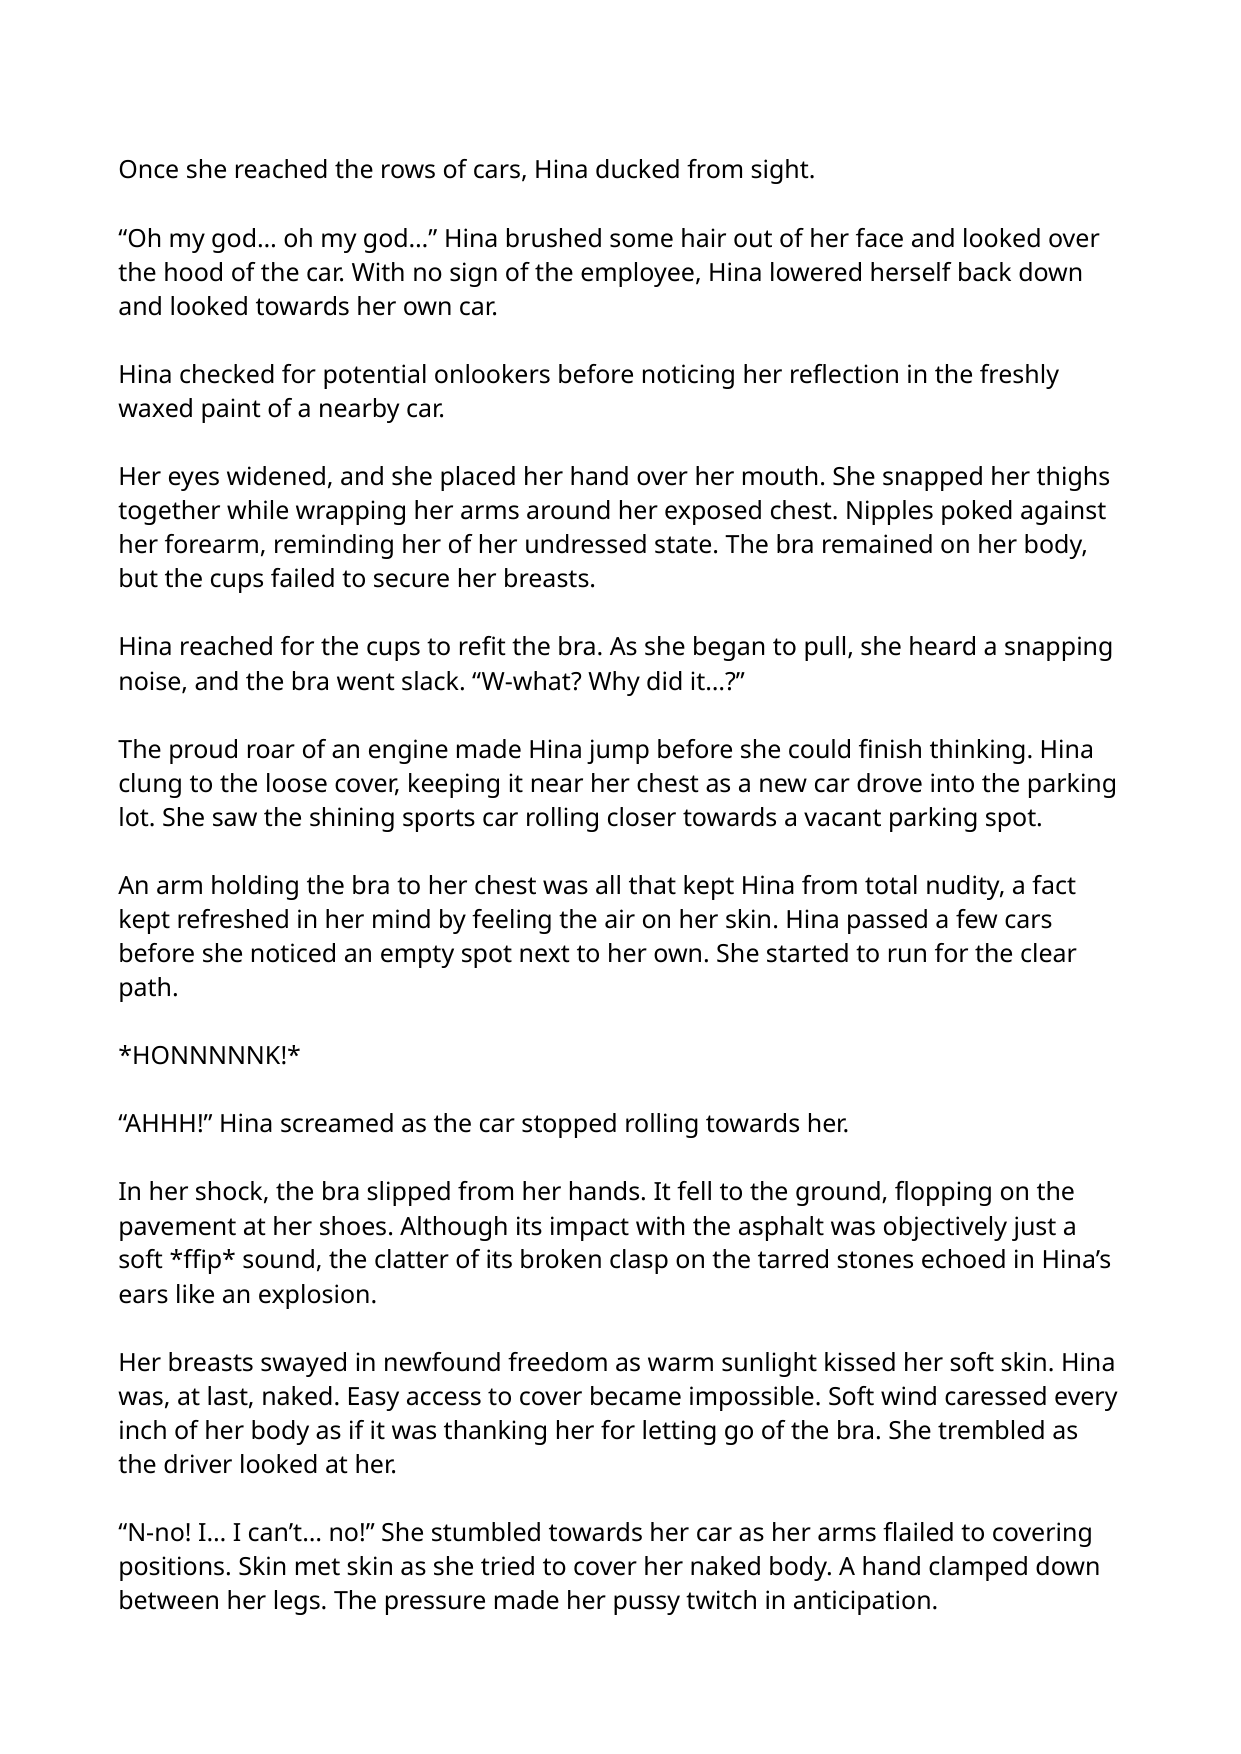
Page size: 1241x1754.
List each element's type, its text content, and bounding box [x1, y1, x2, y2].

text An arm holding the bra to her chest was all that kept Hina from total nudity, a fact kept refreshed in her mind by feeling the air on her skin. Hina passed a few cars before she noticed an empty spot next to her own. She started to run for the clear path. [118, 867, 1122, 1004]
text “N-no! I… I can’t… no!” She stumbled towards her car as her arms flailed to covering positions. Skin met skin as she tried to cover her naked body. A hand clamped down between her legs. The pressure made her pussy twitch in anticipation. [118, 1515, 1122, 1617]
text “Oh my god… oh my god…” Hina brushed some hair out of her face and looked over the hood of the car. With no sign of the employee, Hina lowered herself back down and looked towards her own car. [118, 220, 1122, 322]
text Hina reached for the cups to refit the bra. As she began to pull, she heard a snapping noise, and the bra went slack. “W-what? Why did it…?” [118, 629, 1122, 697]
text In her shock, the bra slipped from her hands. It fell to the ground, flopping on the pavement at her shoes. Although its impact with the asphalt was objectively just a soft *ffip* sound, the clatter of its broken clasp on the tarred stones echoed in Hina’s ears like an explosion. [118, 1174, 1122, 1310]
text The proud roar of an engine made Hina jump before she could finish thinking. Hina clung to the loose cover, keeping it near her chest as a new car drove into the parking lot. She saw the shining sports car rolling closer towards a vacant parking spot. [118, 731, 1122, 833]
text Hina checked for potential onlookers before noticing her reflection in the freshly waxed paint of a nearby car. [118, 357, 1122, 425]
text *HONNNNNK!* [118, 1038, 1122, 1072]
text Her eyes widened, and she placed her hand over her mouth. She snapped her thighs together while wrapping her arms around her exposed chest. Nipples poked against her forearm, reminding her of her undressed state. The bra remained on her body, but the cups failed to secure her breasts. [118, 459, 1122, 595]
text “AHHH!” Hina screamed as the car stopped rolling towards her. [118, 1106, 1122, 1140]
text Her breasts swayed in newfound freedom as warm sunlight kissed her soft skin. Hina was, at last, naked. Easy access to cover became impossible. Soft wind caressed every inch of her body as if it was thanking her for letting go of the bra. She trembled as the driver looked at her. [118, 1344, 1122, 1481]
text Once she reached the rows of cars, Hina ducked from sight. [118, 152, 1122, 186]
